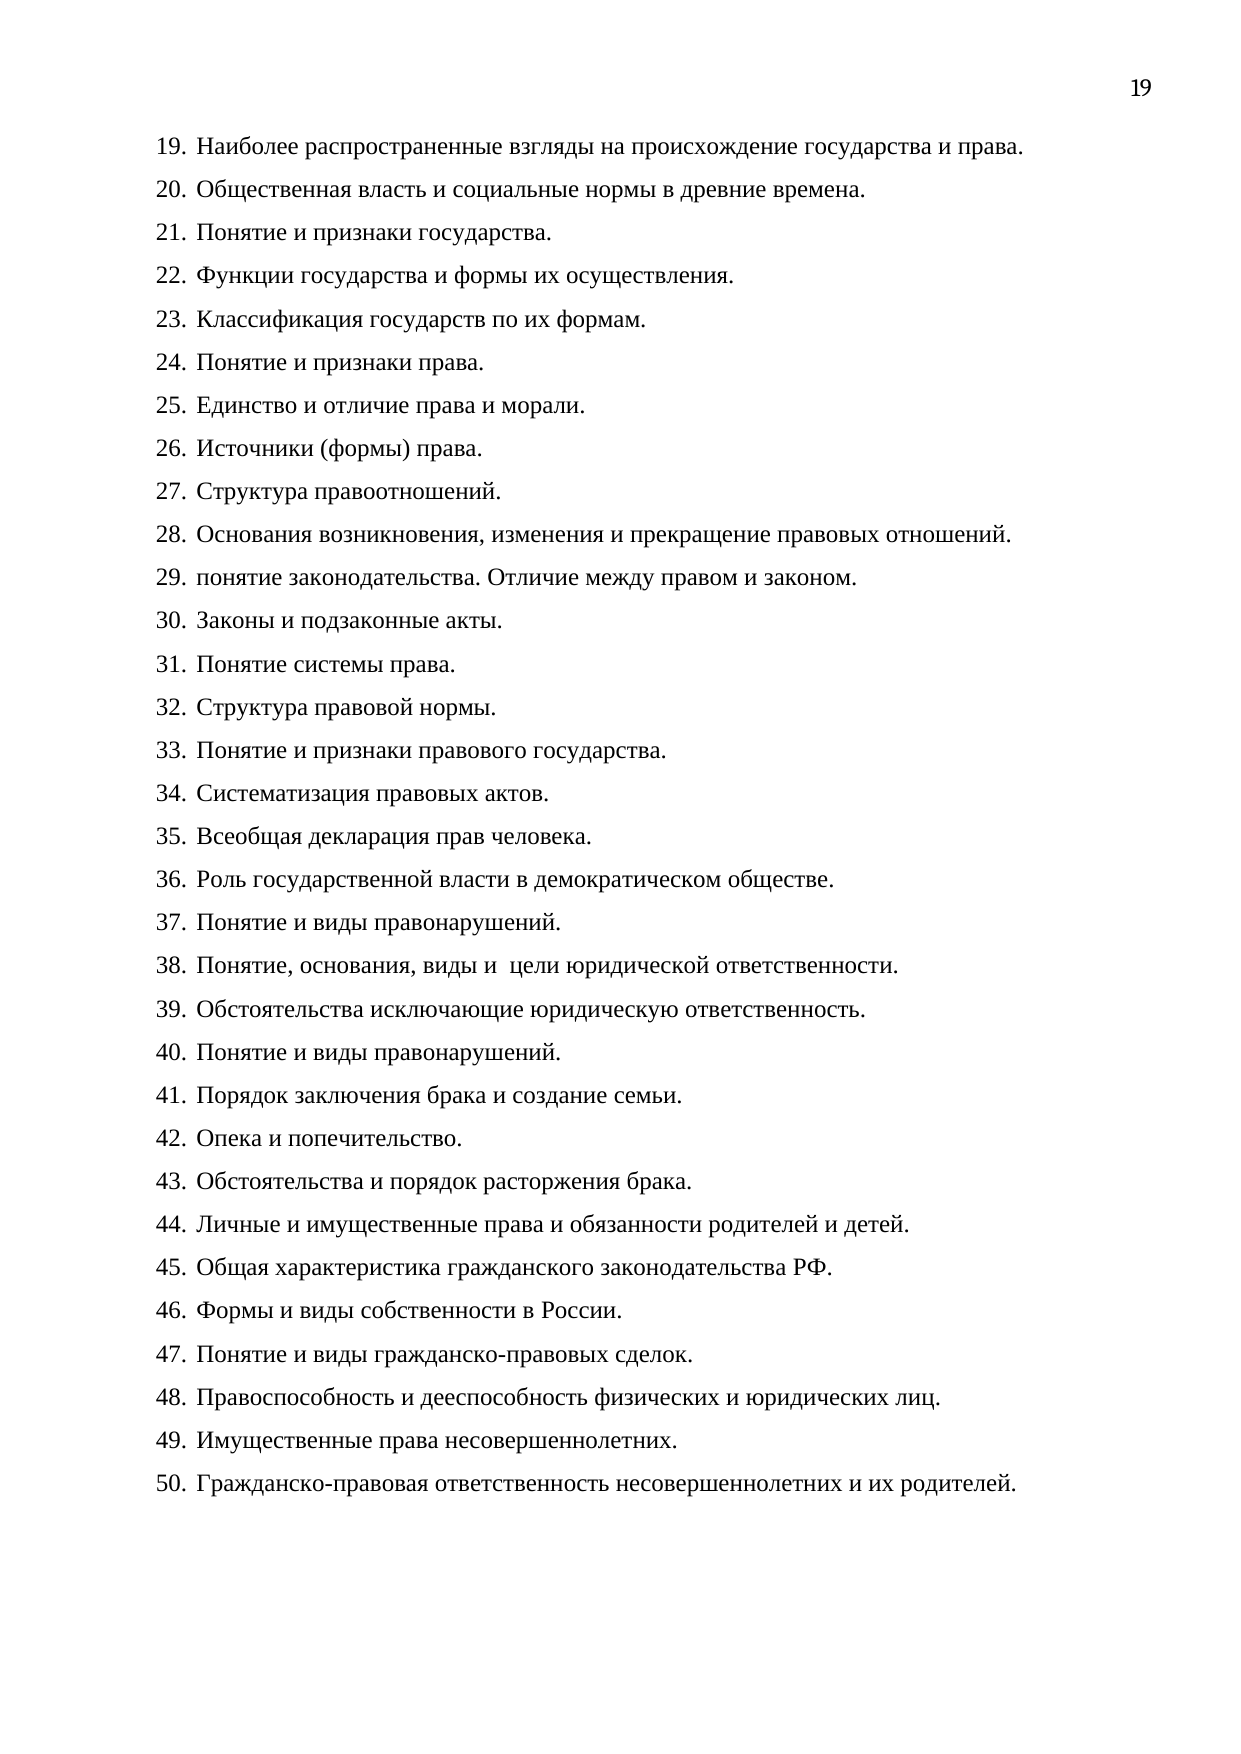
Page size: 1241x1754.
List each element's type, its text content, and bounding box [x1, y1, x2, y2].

list Понятие системы права. [156, 649, 1152, 677]
list Порядок заключения брака и создание семьи. [156, 1080, 1152, 1109]
list Законы и подзаконные акты. [156, 606, 1152, 634]
list Наиболее распространенные взгляды на происхождение государства и права. [156, 131, 1152, 160]
list Имущественные права несовершеннолетних. [156, 1425, 1152, 1454]
list Опека и попечительство. [156, 1123, 1152, 1152]
list Единство и отличие права и морали. [156, 390, 1152, 419]
list Понятие и виды правонарушений. [156, 1037, 1152, 1066]
list Роль государственной власти в демократическом обществе. [156, 864, 1152, 893]
list Понятие и признаки правового государства. [156, 735, 1152, 764]
list Структура правоотношений. [156, 476, 1152, 505]
list Понятие и виды правонарушений. [156, 907, 1152, 936]
list Общественная власть и социальные нормы в древние времена. [156, 174, 1152, 203]
list Основания возникновения, изменения и прекращение правовых отношений. [156, 519, 1152, 548]
list Источники (формы) права. [156, 433, 1152, 462]
list Понятие, основания, виды и цели юридической ответственности. [156, 951, 1152, 979]
list Обстоятельства исключающие юридическую ответственность. [156, 994, 1152, 1022]
list Систематизация правовых актов. [156, 778, 1152, 807]
list Классификация государств по их формам. [156, 304, 1152, 332]
list понятие законодательства. Отличие между правом и законом. [156, 562, 1152, 591]
list Формы и виды собственности в России. [156, 1296, 1152, 1324]
list Обстоятельства и порядок расторжения брака. [156, 1166, 1152, 1195]
list Личные и имущественные права и обязанности родителей и детей. [156, 1209, 1152, 1238]
list Понятие и признаки права. [156, 347, 1152, 376]
list Общая характеристика гражданского законодательства РФ. [156, 1252, 1152, 1281]
list Правоспособность и дееспособность физических и юридических лиц. [156, 1382, 1152, 1411]
list Структура правовой нормы. [156, 692, 1152, 721]
list Функции государства и формы их осуществления. [156, 261, 1152, 289]
list Понятие и признаки государства. [156, 217, 1152, 246]
list Гражданско-правовая ответственность несовершеннолетних и их родителей. [156, 1468, 1152, 1497]
list Всеобщая декларация прав человека. [156, 821, 1152, 850]
list Понятие и виды гражданско-правовых сделок. [156, 1339, 1152, 1367]
